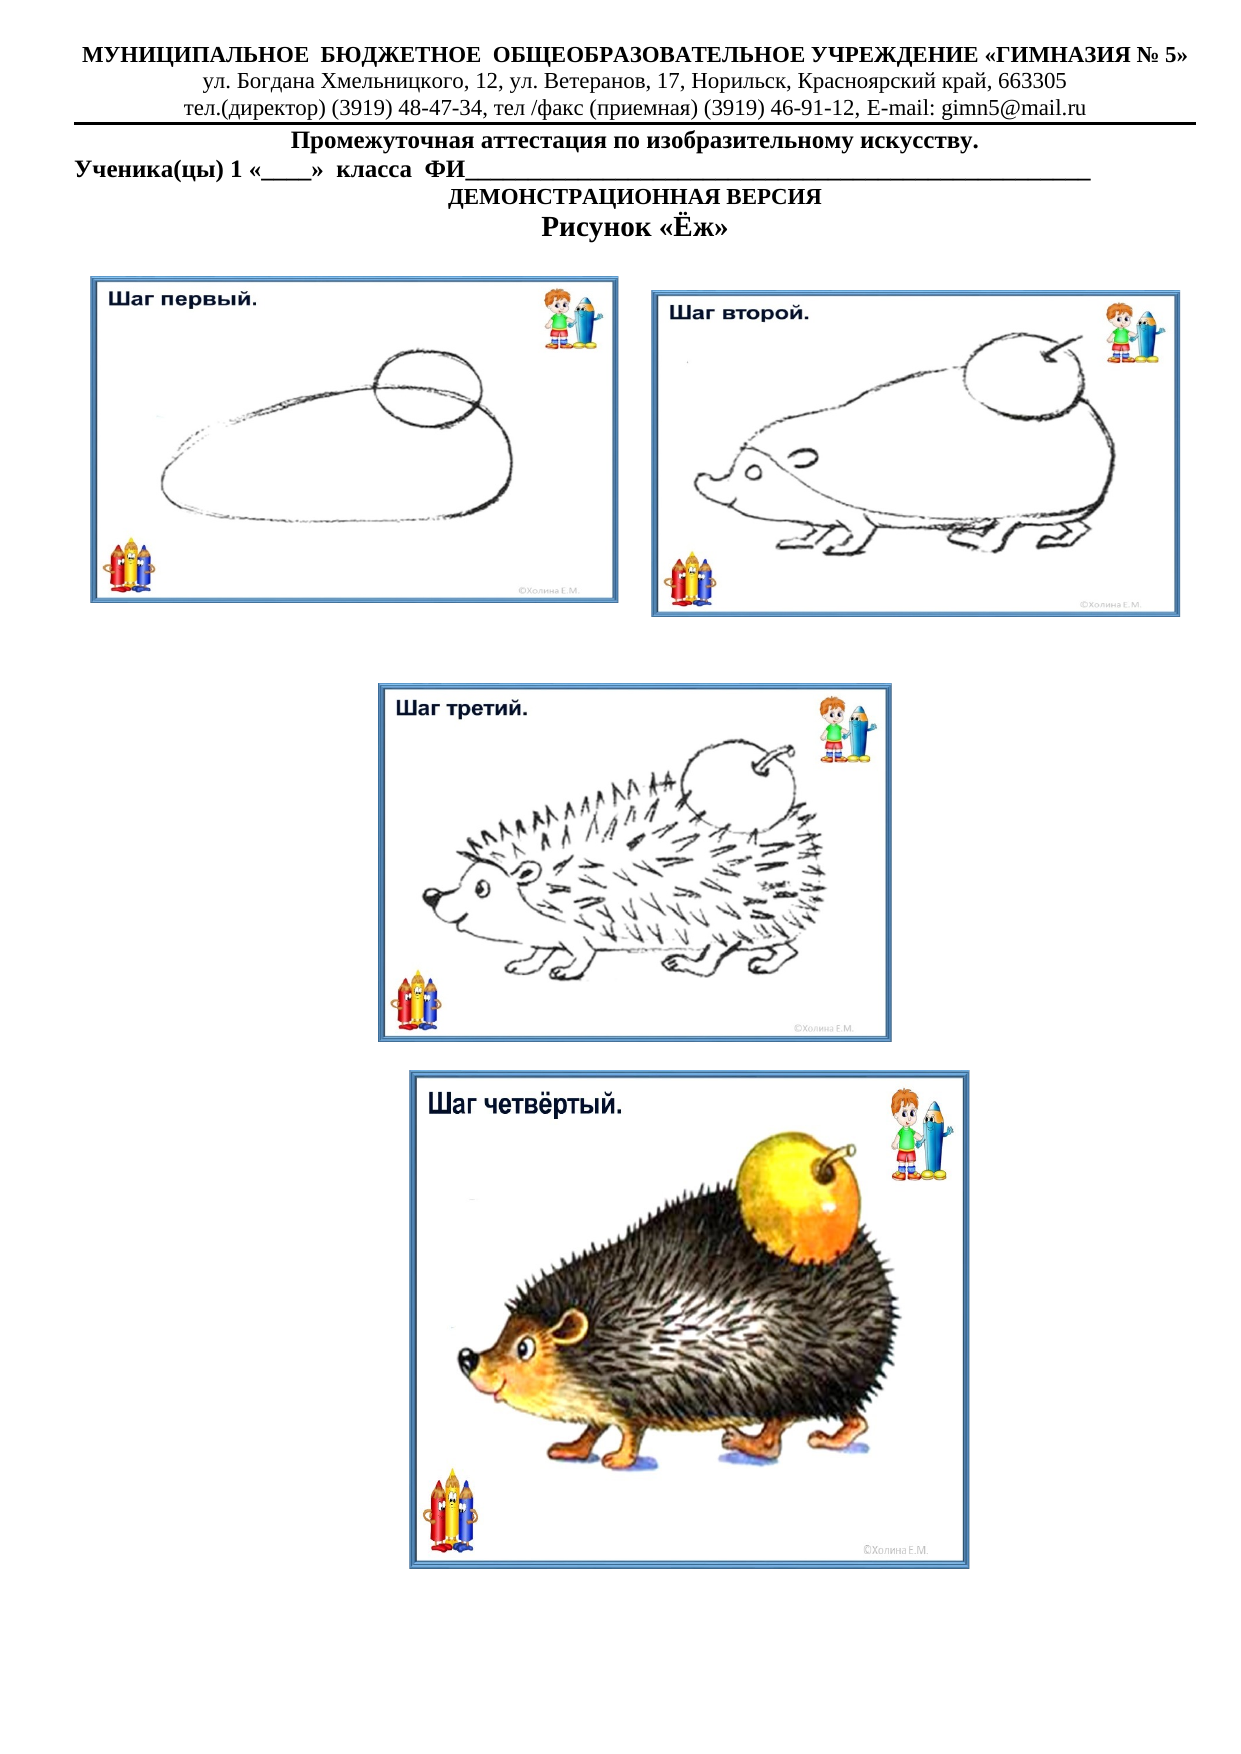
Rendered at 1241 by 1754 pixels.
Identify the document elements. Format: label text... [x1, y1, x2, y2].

text ДЕМОНСТРАЦИОННАЯ ВЕРСИЯ [74, 183, 1196, 209]
text ул. Богдана Хмельницкого, 12, ул. Ветеранов, 17, Норильск, Красноярский край, 663305 [74, 67, 1196, 94]
picture [378, 683, 892, 1042]
picture [90, 276, 619, 603]
text Рисунок «Ёж» [74, 209, 1196, 243]
text тел.(директор) (3919) 48-47-34, тел /факс (приемная) (3919) 46-91-12, E-mail: gimn5@mail.ru [74, 94, 1196, 122]
text Промежуточная аттестация по изобразительному искусству. [74, 125, 1196, 154]
text Ученика(цы) 1 «____» класса ФИ__________________________________________________ [74, 154, 1196, 183]
picture [651, 290, 1181, 617]
picture [409, 1070, 970, 1569]
text МУНИЦИПАЛЬНОЕ БЮДЖЕТНОЕ ОБЩЕОБРАЗОВАТЕЛЬНОЕ Учреждение «ГИМНАЗИЯ № 5» [74, 41, 1196, 67]
